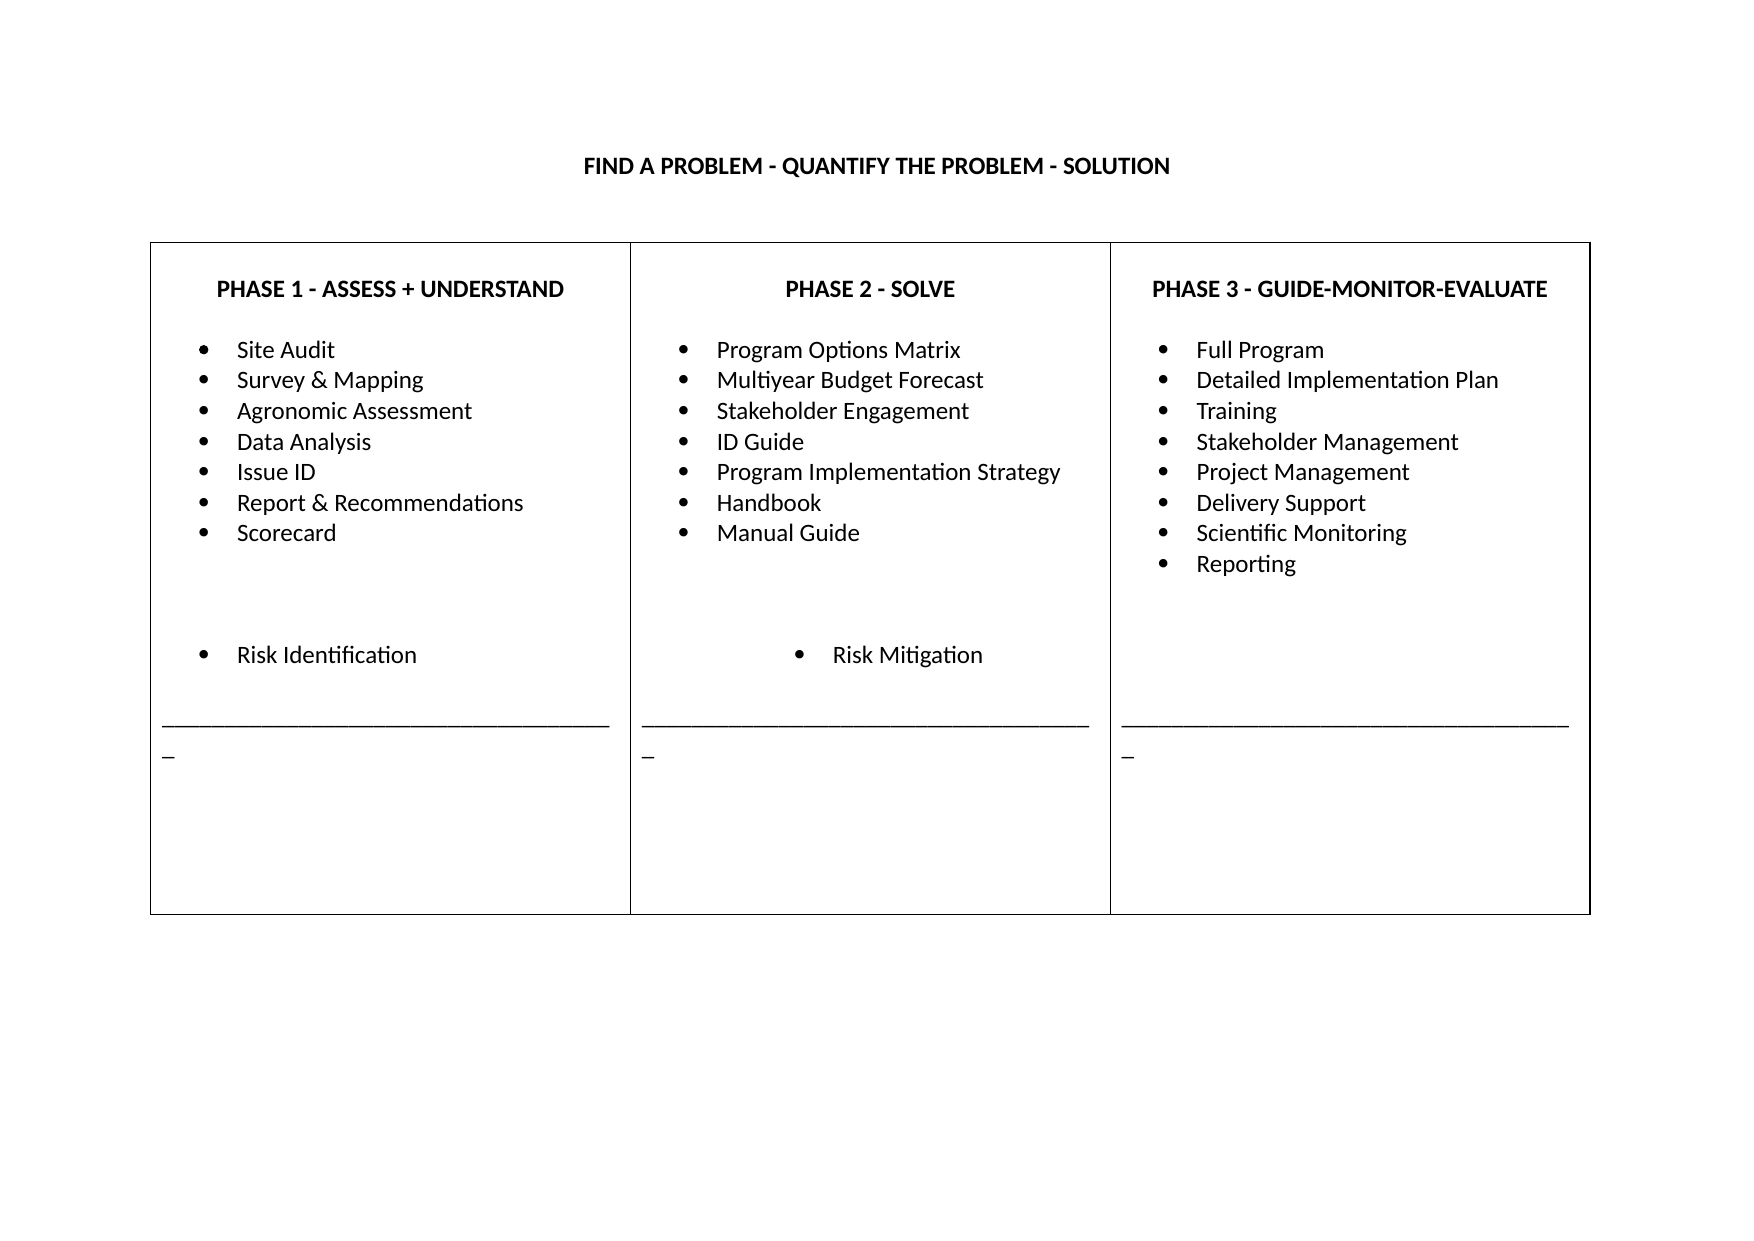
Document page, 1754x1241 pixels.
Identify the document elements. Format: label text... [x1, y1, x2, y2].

text FIND A PROBLEM - QUANTIFY THE PROBLEM - SOLUTION [150, 150, 1604, 181]
table_header PHASE 2 - SOLVE Program Options Matrix Multiyear Budget Forecast Stakeholder Engagement ID Guide Program Implementation Strategy Handbook Manual Guide Risk Mitigation _____________________________________ [631, 243, 1110, 914]
table_header PHASE 3 - GUIDE-MONITOR-EVALUATE Full Program Detailed Implementation Plan Training Stakeholder Management Project Management Delivery Support Scientific Monitoring Reporting _____________________________________ [1111, 243, 1589, 914]
table_header PHASE 1 - ASSESS + UNDERSTAND Site Audit Survey & Mapping Agronomic Assessment Data Analysis Issue ID Report & Recommendations Scorecard Risk Identification _____________________________________ [151, 243, 630, 914]
